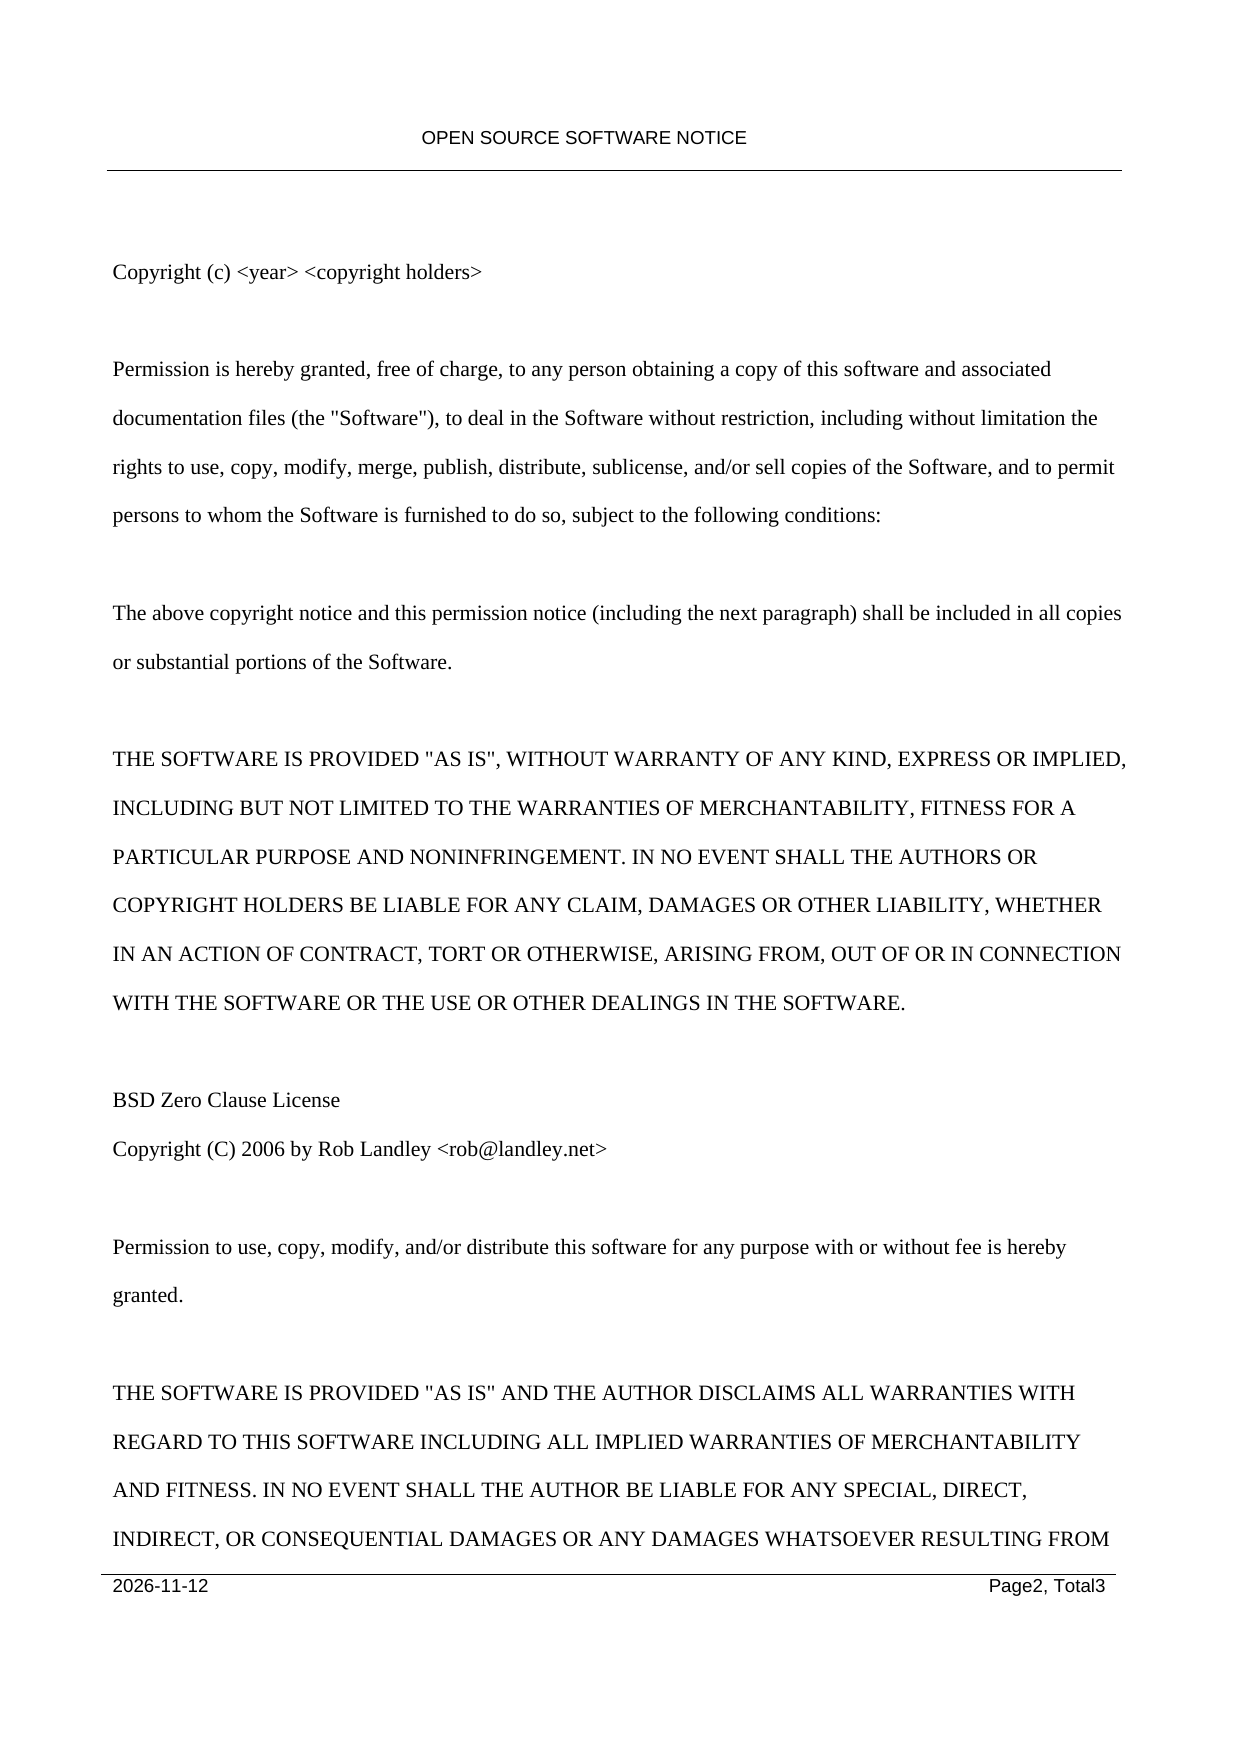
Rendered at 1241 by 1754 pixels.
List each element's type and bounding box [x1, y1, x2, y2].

text [112, 206, 1128, 1555]
